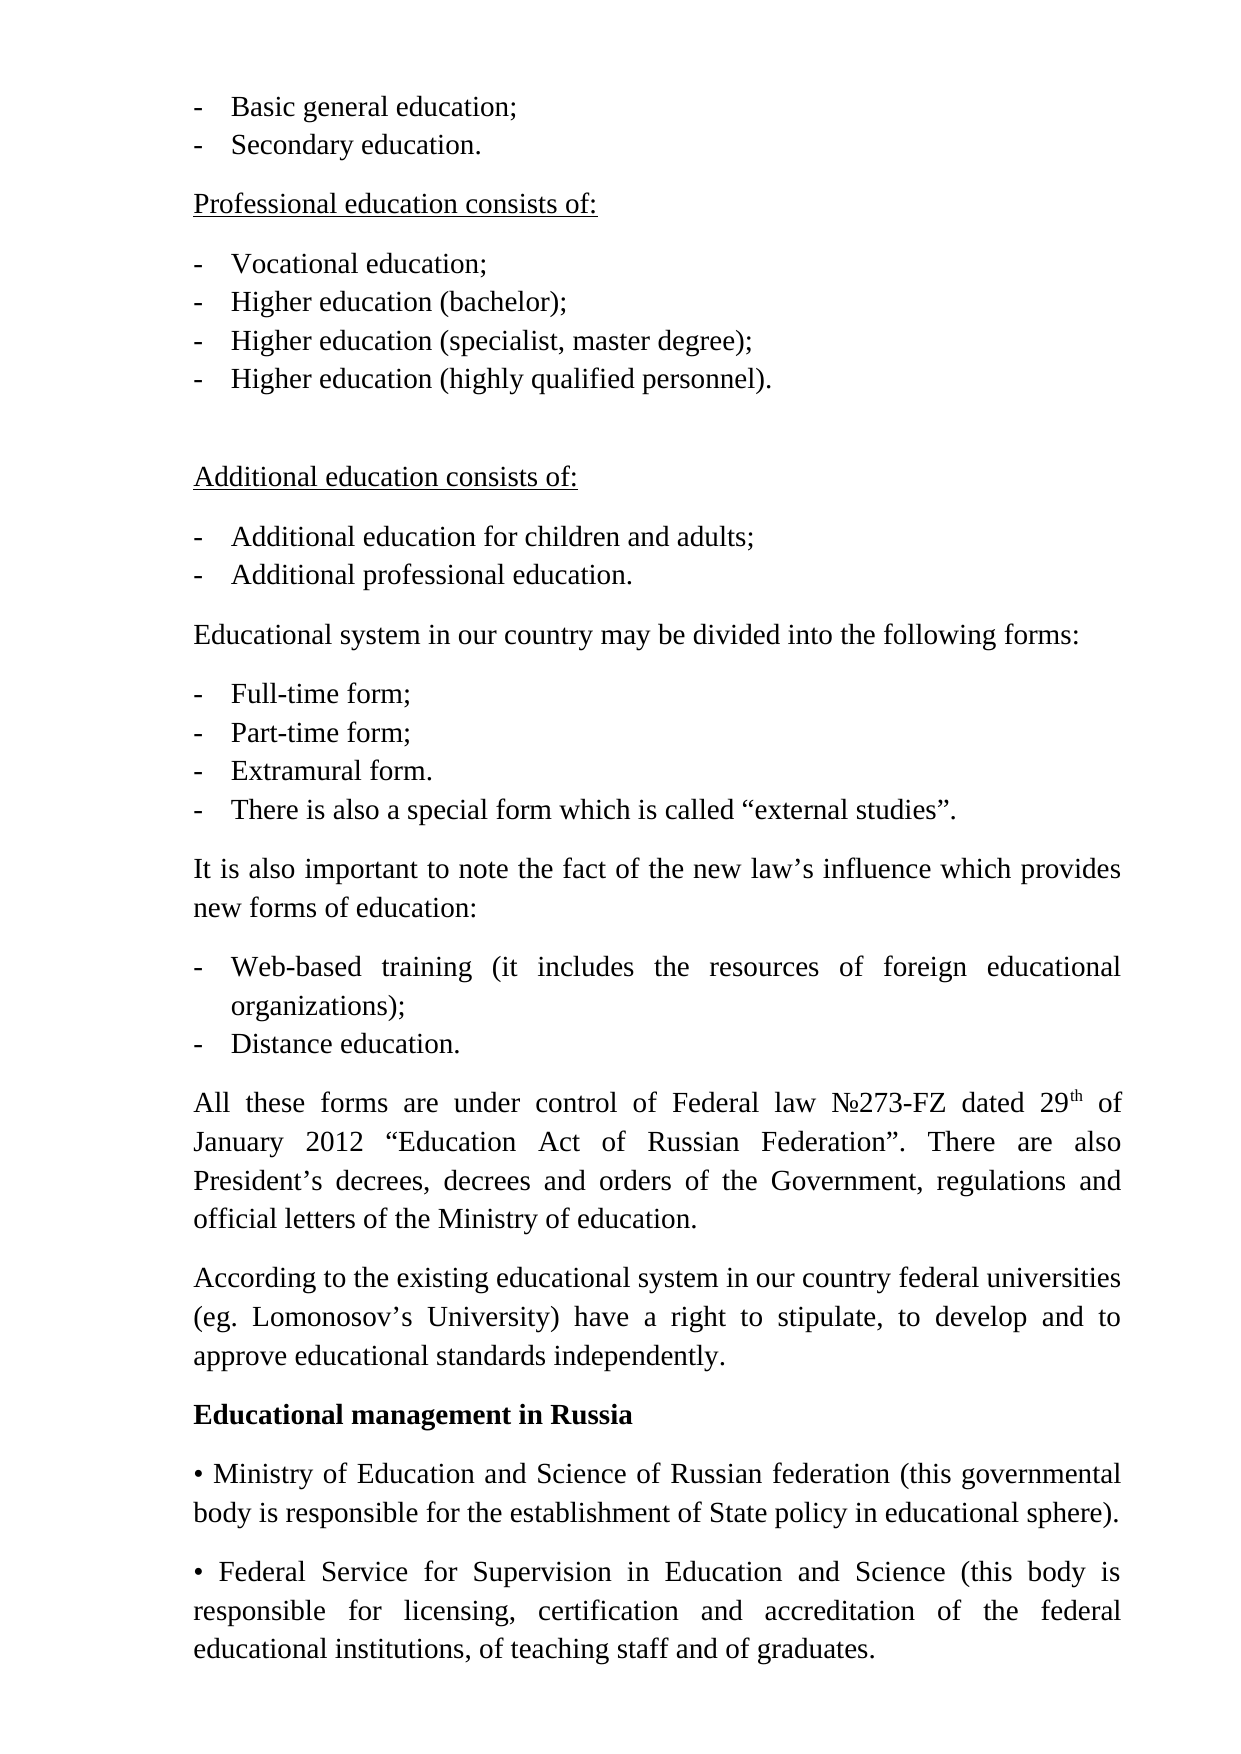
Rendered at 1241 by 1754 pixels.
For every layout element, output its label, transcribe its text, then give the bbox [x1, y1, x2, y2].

text Professional education consists of: [193, 187, 1122, 220]
list There is also a special form which is called “external studies”. [193, 792, 1122, 825]
list Higher education (bachelor); [193, 284, 1122, 318]
text According to the existing educational system in our country federal universities (eg. Lomonosov’s University) have a right to stipulate, to develop and to approve educational standards independently. [193, 1261, 1122, 1371]
list Part-time form; [193, 715, 1122, 748]
list Additional professional education. [193, 557, 1122, 591]
list Full-time form; [193, 676, 1122, 710]
text • Ministry of Education and Science of Russian federation (this governmental body is responsible for the establishment of State policy in educational sphere). [193, 1456, 1122, 1528]
list Higher education (highly qualified personnel). [193, 362, 1122, 395]
text Additional education consists of: [193, 459, 1122, 493]
list Basic general education; [193, 89, 1122, 122]
text It is also important to note the fact of the new law’s influence which provides new forms of education: [193, 851, 1122, 923]
text All these forms are under control of Federal law №273-FZ dated 29th of January 2012 “Education Act of Russian Federation”. There are also President’s decrees, decrees and orders of the Government, regulations and official letters of the Ministry of education. [193, 1086, 1122, 1235]
list Higher education (specialist, master degree); [193, 323, 1122, 357]
text Educational system in our country may be divided into the following forms: [193, 617, 1122, 650]
text • Federal Service for Supervision in Education and Science (this body is responsible for licensing, certification and accreditation of the federal educational institutions, of teaching staff and of graduates. [193, 1554, 1122, 1665]
list Extramural form. [193, 753, 1122, 787]
list Additional education for children and adults; [193, 519, 1122, 552]
list Vocational education; [193, 246, 1122, 279]
text Educational management in Russia [193, 1397, 1122, 1431]
list Web-based training (it includes the resources of foreign educational organizations); [193, 949, 1122, 1021]
list Distance education. [193, 1026, 1122, 1060]
list Secondary education. [193, 127, 1122, 161]
